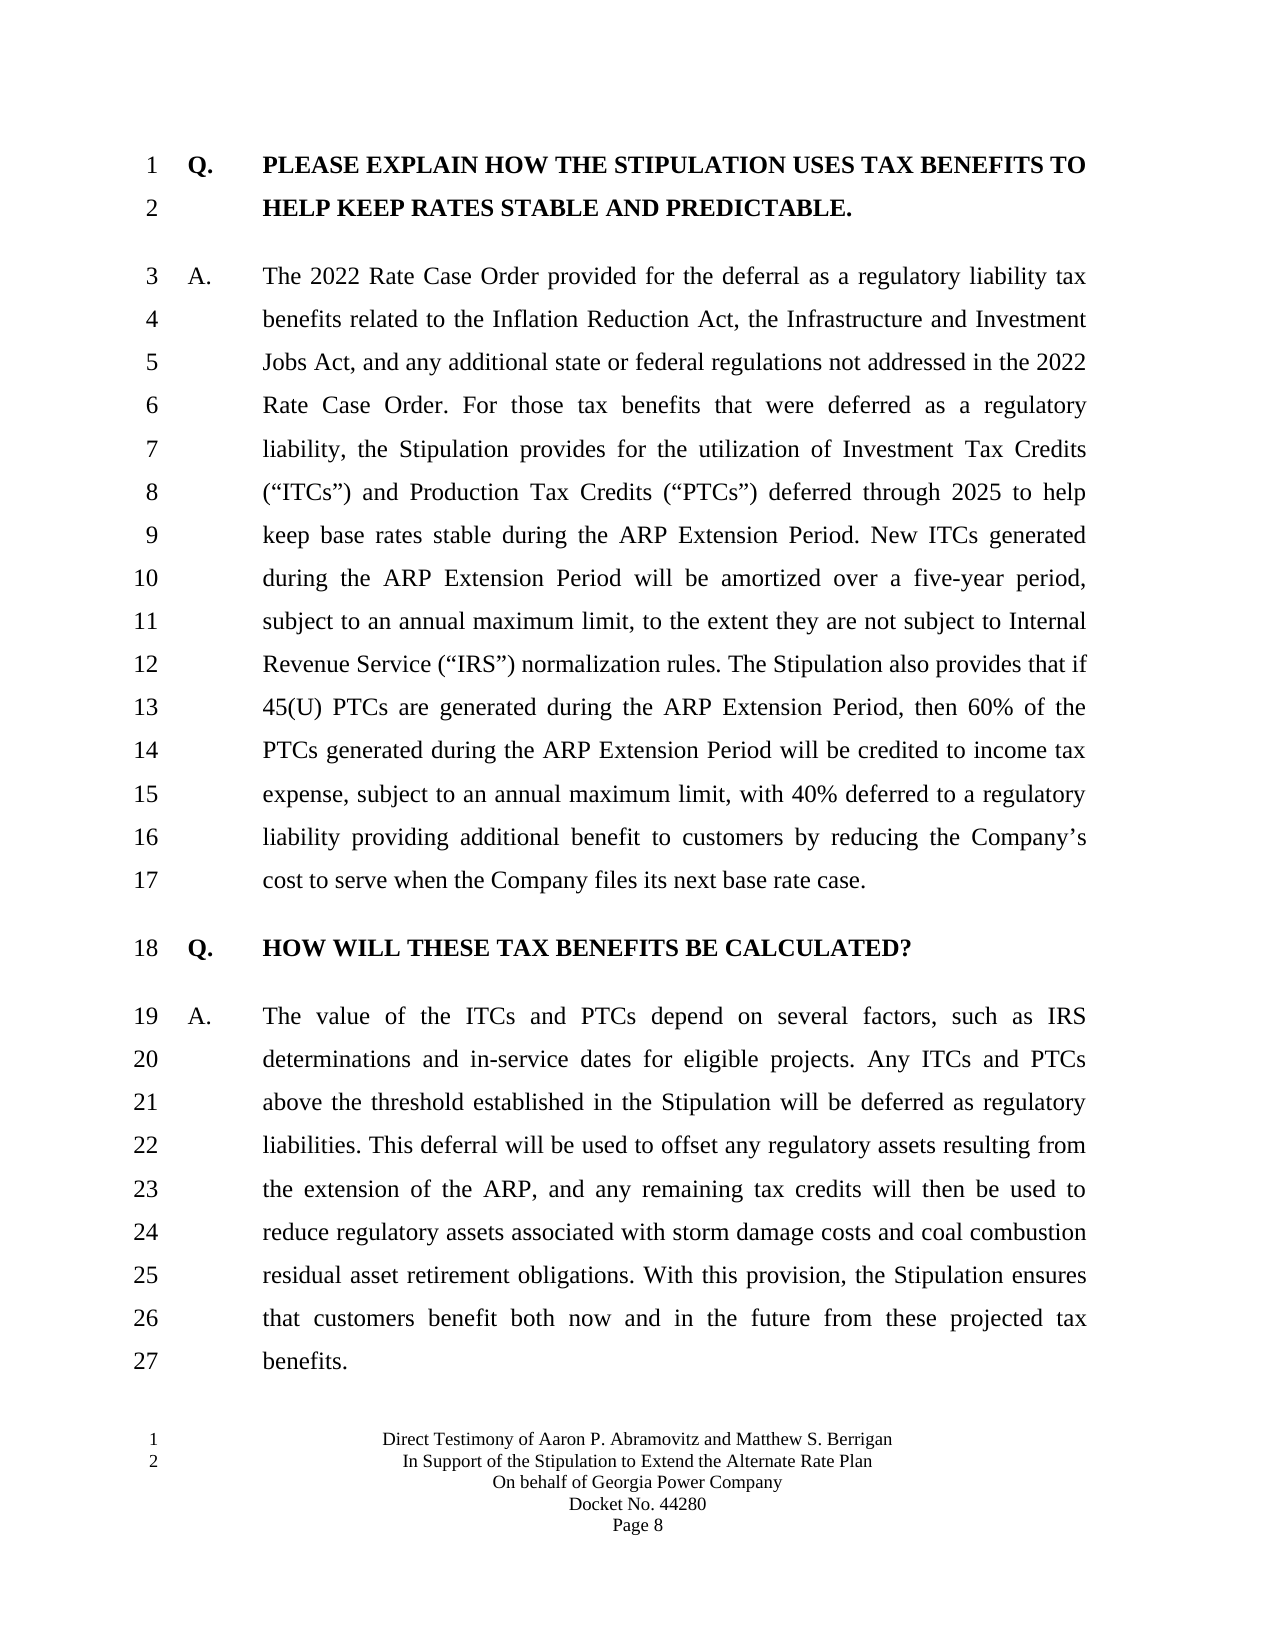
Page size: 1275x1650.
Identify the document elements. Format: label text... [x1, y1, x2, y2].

text Q. HOW WILL THESE TAX BENEFITS BE CALCULATED? [187, 933, 1087, 962]
text A. The value of the ITCs and PTCs depend on several factors, such as IRS determinations and in-service dates for eligible projects. Any ITCs and PTCs above the threshold established in the Stipulation will be deferred as regulatory liabilities. This deferral will be used to offset any regulatory assets resulting from the extension of the ARP, and any remaining tax credits will then be used to reduce regulatory assets associated with storm damage costs and coal combustion residual asset retirement obligations. With this provision, the Stipulation ensures that customers benefit both now and in the future from these projected tax benefits. [187, 1001, 1087, 1375]
text A. The 2022 Rate Case Order provided for the deferral as a regulatory liability tax benefits related to the Inflation Reduction Act, the Infrastructure and Investment Jobs Act, and any additional state or federal regulations not addressed in the 2022 Rate Case Order. For those tax benefits that were deferred as a regulatory liability, the Stipulation provides for the utilization of Investment Tax Credits (“ITCs”) and Production Tax Credits (“PTCs”) deferred through 2025 to help keep base rates stable during the ARP Extension Period. New ITCs generated during the ARP Extension Period will be amortized over a five-year period, subject to an annual maximum limit, to the extent they are not subject to Internal Revenue Service (“IRS”) normalization rules. The Stipulation also provides that if 45(U) PTCs are generated during the ARP Extension Period, then 60% of the PTCs generated during the ARP Extension Period will be credited to income tax expense, subject to an annual maximum limit, with 40% deferred to a regulatory liability providing additional benefit to customers by reducing the Company’s cost to serve when the Company files its next base rate case. [187, 261, 1087, 894]
text Q. PLEASE EXPLAIN HOW THE STIPULATION USES TAX BENEFITS TO HELP KEEP RATES STABLE AND PREDICTABLE. [187, 150, 1087, 222]
